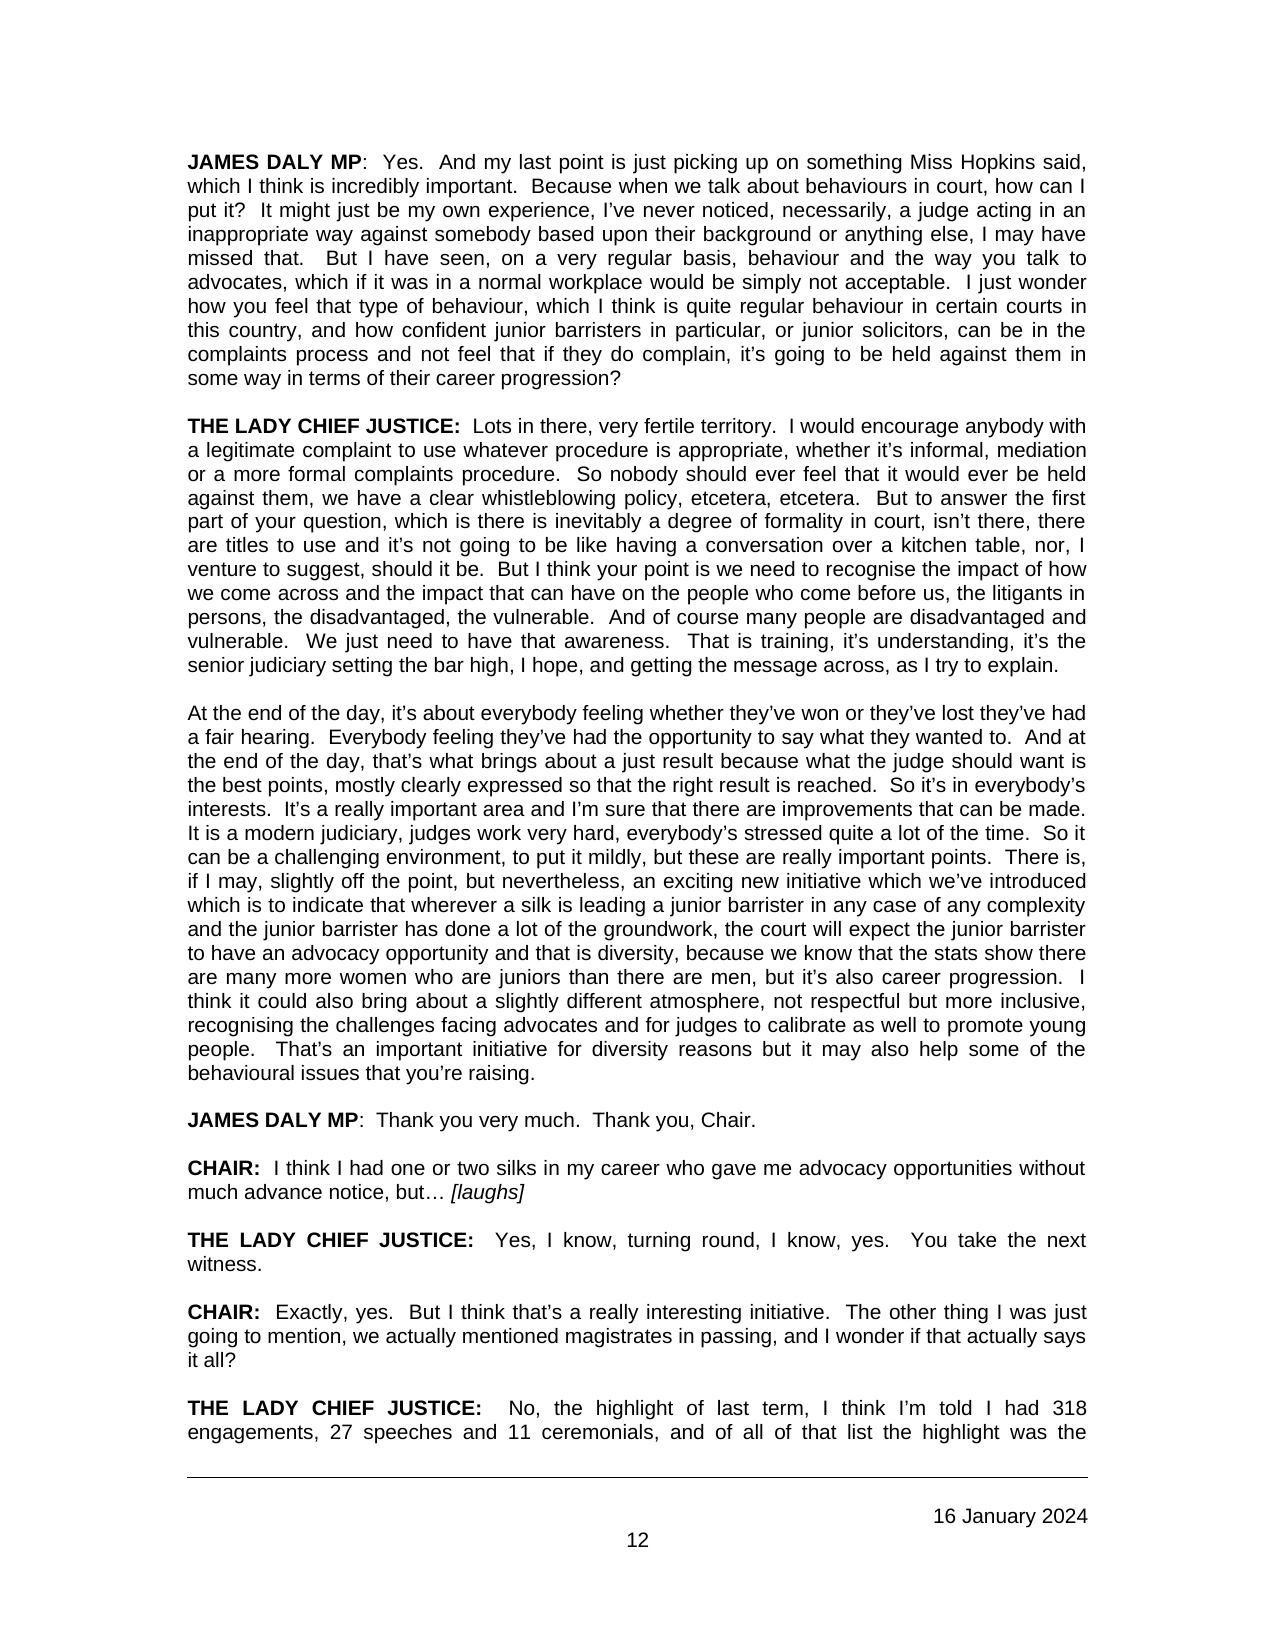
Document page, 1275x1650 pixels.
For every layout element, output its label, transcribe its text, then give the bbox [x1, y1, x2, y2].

text CHAIR: I think I had one or two silks in my career who gave me advocacy opportunities without much advance notice, but… [laughs] [187, 1156, 1088, 1204]
text JAMES DALY MP: Yes. And my last point is just picking up on something Miss Hopkins said, which I think is incredibly important. Because when we talk about behaviours in court, how can I put it? It might just be my own experience, I’ve never noticed, necessarily, a judge acting in an inappropriate way against somebody based upon their background or anything else, I may have missed that. But I have seen, on a very regular basis, behaviour and the way you talk to advocates, which if it was in a normal workplace would be simply not acceptable. I just wonder how you feel that type of behaviour, which I think is quite regular behaviour in certain courts in this country, and how confident junior barristers in particular, or junior solicitors, can be in the complaints process and not feel that if they do complain, it’s going to be held against them in some way in terms of their career progression? [187, 150, 1088, 389]
text THE LADY CHIEF JUSTICE: Yes, I know, turning round, I know, yes. You take the next witness. [187, 1228, 1088, 1276]
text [187, 1396, 1088, 1444]
text CHAIR: Exactly, yes. But I think that’s a really interesting initiative. The other thing I was just going to mention, we actually mentioned magistrates in passing, and I wonder if that actually says it all? [187, 1300, 1088, 1372]
text JAMES DALY MP: Thank you very much. Thank you, Chair. [187, 1108, 1088, 1132]
text At the end of the day, it’s about everybody feeling whether they’ve won or they’ve lost they’ve had a fair hearing. Everybody feeling they’ve had the opportunity to say what they wanted to. And at the end of the day, that’s what brings about a just result because what the judge should want is the best points, mostly clearly expressed so that the right result is reached. So it’s in everybody’s interests. It’s a really important area and I’m sure that there are improvements that can be made. It is a modern judiciary, judges work very hard, everybody’s stressed quite a lot of the time. So it can be a challenging environment, to put it mildly, but these are really important points. There is, if I may, slightly off the point, but nevertheless, an exciting new initiative which we’ve introduced which is to indicate that wherever a silk is leading a junior barrister in any case of any complexity and the junior barrister has done a lot of the groundwork, the court will expect the junior barrister to have an advocacy opportunity and that is diversity, because we know that the stats show there are many more women who are juniors than there are men, but it’s also career progression. I think it could also bring about a slightly different atmosphere, not respectful but more inclusive, recognising the challenges facing advocates and for judges to calibrate as well to promote young people. That’s an important initiative for diversity reasons but it may also help some of the behavioural issues that you’re raising. [187, 701, 1088, 1084]
text THE LADY CHIEF JUSTICE: Lots in there, very fertile territory. I would encourage anybody with a legitimate complaint to use whatever procedure is appropriate, whether it’s informal, mediation or a more formal complaints procedure. So nobody should ever feel that it would ever be held against them, we have a clear whistleblowing policy, etcetera, etcetera. But to answer the first part of your question, which is there is inevitably a degree of formality in court, isn’t there, there are titles to use and it’s not going to be like having a conversation over a kitchen table, nor, I venture to suggest, should it be. But I think your point is we need to recognise the impact of how we come across and the impact that can have on the people who come before us, the litigants in persons, the disadvantaged, the vulnerable. And of course many people are disadvantaged and vulnerable. We just need to have that awareness. That is training, it’s understanding, it’s the senior judiciary setting the bar high, I hope, and getting the message across, as I try to explain. [187, 413, 1088, 677]
